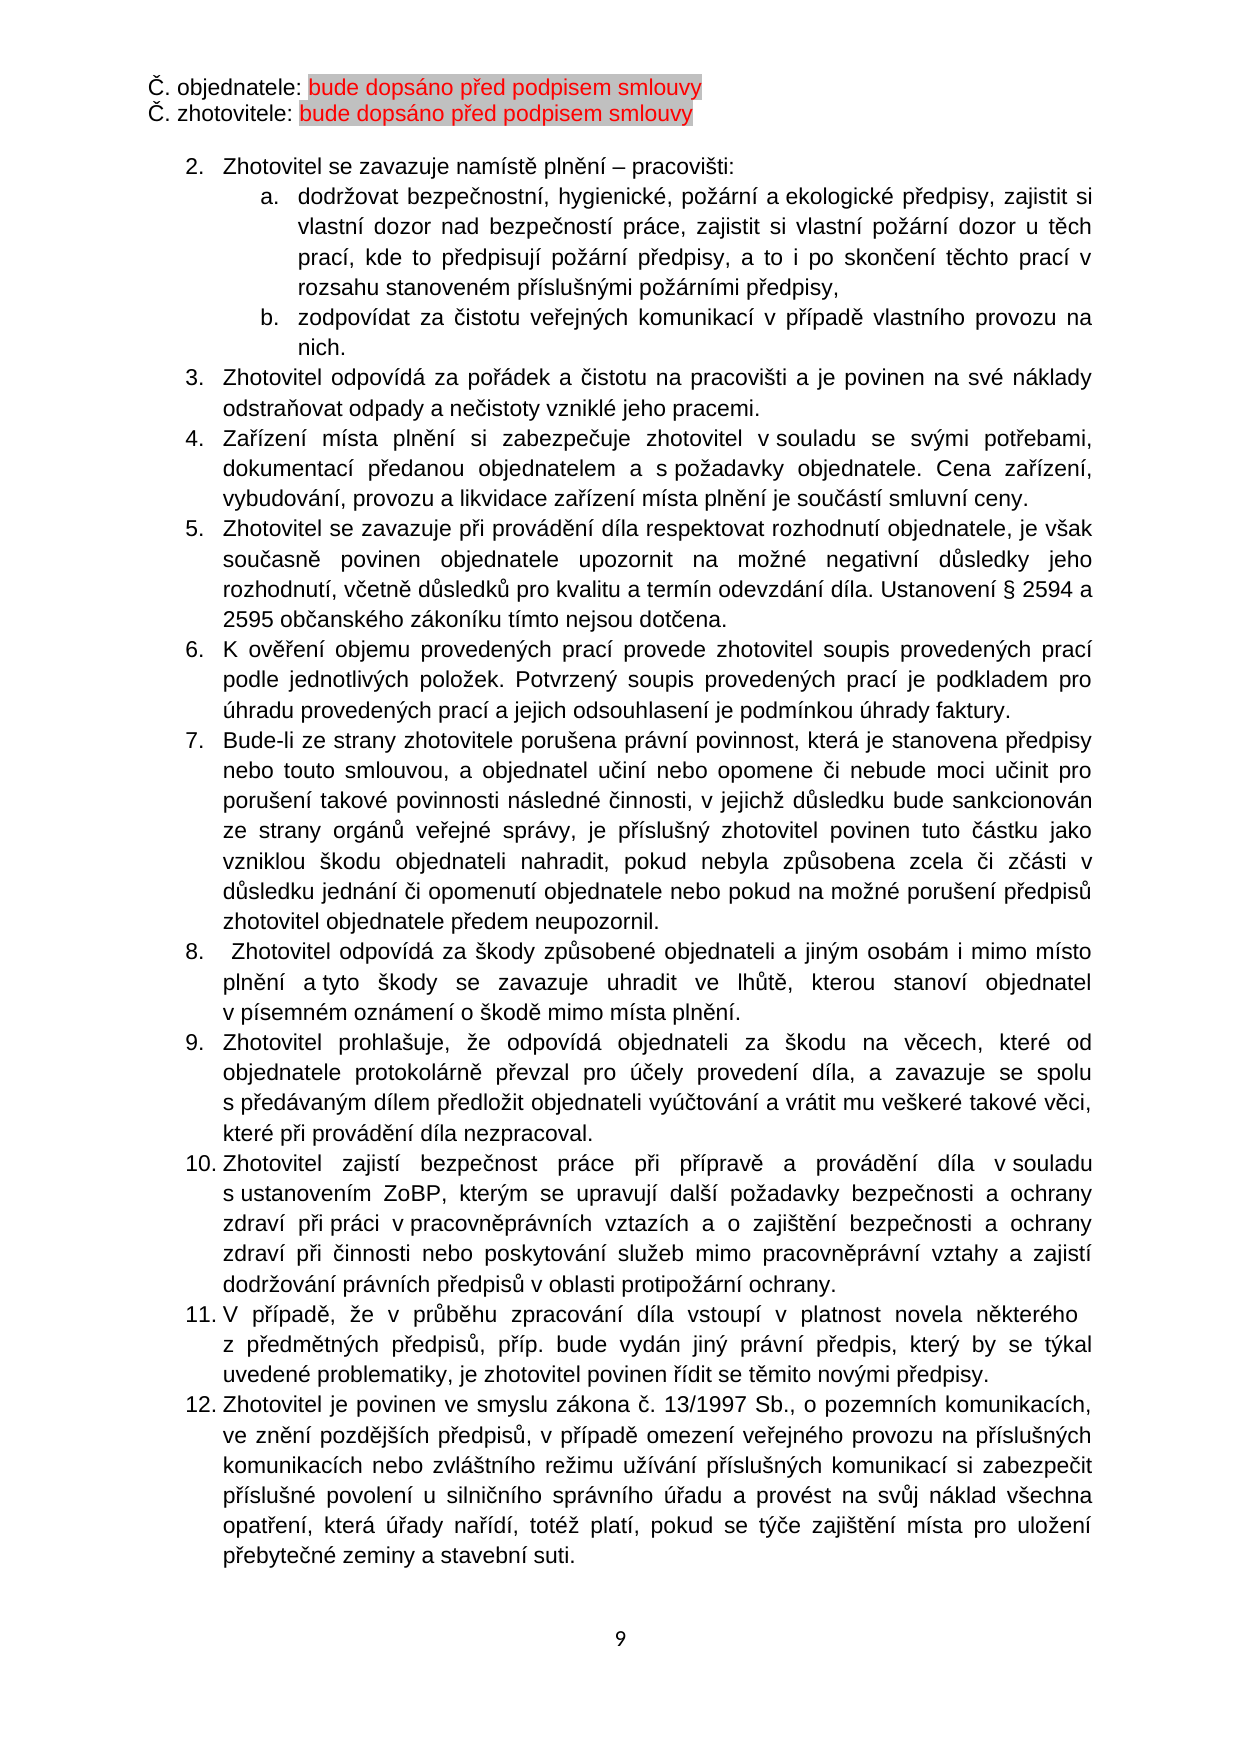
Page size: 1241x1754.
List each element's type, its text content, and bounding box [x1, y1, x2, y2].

list Zhotovitel zajistí bezpečnost práce při přípravě a provádění díla v souladu s ustanovením ZoBP, kterým se upravují další požadavky bezpečnosti a ochrany zdraví při práci v pracovněprávních vztazích a o zajištění bezpečnosti a ochrany zdraví při činnosti nebo poskytování služeb mimo pracovněprávní vztahy a zajistí dodržování právních předpisů v oblasti protipožární ochrany. [185, 1150, 1093, 1297]
list Zařízení místa plnění si zabezpečuje zhotovitel v souladu se svými potřebami, dokumentací předanou objednatelem a s požadavky objednatele. Cena zařízení, vybudování, provozu a likvidace zařízení místa plnění je součástí smluvní ceny. [185, 425, 1093, 511]
list dodržovat bezpečnostní, hygienické, požární a ekologické předpisy, zajistit si vlastní dozor nad bezpečností práce, zajistit si vlastní požární dozor u těch prací, kde to předpisují požární předpisy, a to i po skončení těchto prací v rozsahu stanoveném příslušnými požárními předpisy, [260, 183, 1093, 300]
list K ověření objemu provedených prací provede zhotovitel soupis provedených prací podle jednotlivých položek. Potvrzený soupis provedených prací je podkladem pro úhradu provedených prací a jejich odsouhlasení je podmínkou úhrady faktury. [185, 636, 1093, 723]
list Zhotovitel se zavazuje namístě plnění – pracovišti: [185, 153, 1093, 179]
list Zhotovitel se zavazuje při provádění díla respektovat rozhodnutí objednatele, je však současně povinen objednatele upozornit na možné negativní důsledky jeho rozhodnutí, včetně důsledků pro kvalitu a termín odevzdání díla. Ustanovení § 2594 a 2595 občanského zákoníku tímto nejsou dotčena. [185, 515, 1093, 632]
list Zhotovitel odpovídá za škody způsobené objednateli a jiným osobám i mimo místo plnění a tyto škody se zavazuje uhradit ve lhůtě, kterou stanoví objednatel v písemném oznámení o škodě mimo místa plnění. [185, 938, 1093, 1025]
list Zhotovitel je povinen ve smyslu zákona č. 13/1997 Sb., o pozemních komunikacích, ve znění pozdějších předpisů, v případě omezení veřejného provozu na příslušných komunikacích nebo zvláštního režimu užívání příslušných komunikací si zabezpečit příslušné povolení u silničního správního úřadu a provést na svůj náklad všechna opatření, která úřady nařídí, totéž platí, pokud se týče zajištění místa pro uložení přebytečné zeminy a stavební suti. [185, 1391, 1093, 1569]
list Zhotovitel odpovídá za pořádek a čistotu na pracovišti a je povinen na své náklady odstraňovat odpady a nečistoty vzniklé jeho pracemi. [185, 364, 1093, 421]
list V případě, že v průběhu zpracování díla vstoupí v platnost novela některého z předmětných předpisů, příp. bude vydán jiný právní předpis, který by se týkal uvedené problematiky, je zhotovitel povinen řídit se těmito novými předpisy. [185, 1301, 1093, 1387]
list Zhotovitel prohlašuje, že odpovídá objednateli za škodu na věcech, které od objednatele protokolárně převzal pro účely provedení díla, a zavazuje se spolu s předávaným dílem předložit objednateli vyúčtování a vrátit mu veškeré takové věci, které při provádění díla nezpracoval. [185, 1029, 1093, 1146]
list zodpovídat za čistotu veřejných komunikací v případě vlastního provozu na nich. [260, 304, 1093, 360]
list Bude-li ze strany zhotovitele porušena právní povinnost, která je stanovena předpisy nebo touto smlouvou, a objednatel učiní nebo opomene či nebude moci učinit pro porušení takové povinnosti následné činnosti, v jejichž důsledku bude sankcionován ze strany orgánů veřejné správy, je příslušný zhotovitel povinen tuto částku jako vzniklou škodu objednateli nahradit, pokud nebyla způsobena zcela či zčásti v důsledku jednání či opomenutí objednatele nebo pokud na možné porušení předpisů zhotovitel objednatele předem neupozornil. [185, 727, 1093, 934]
